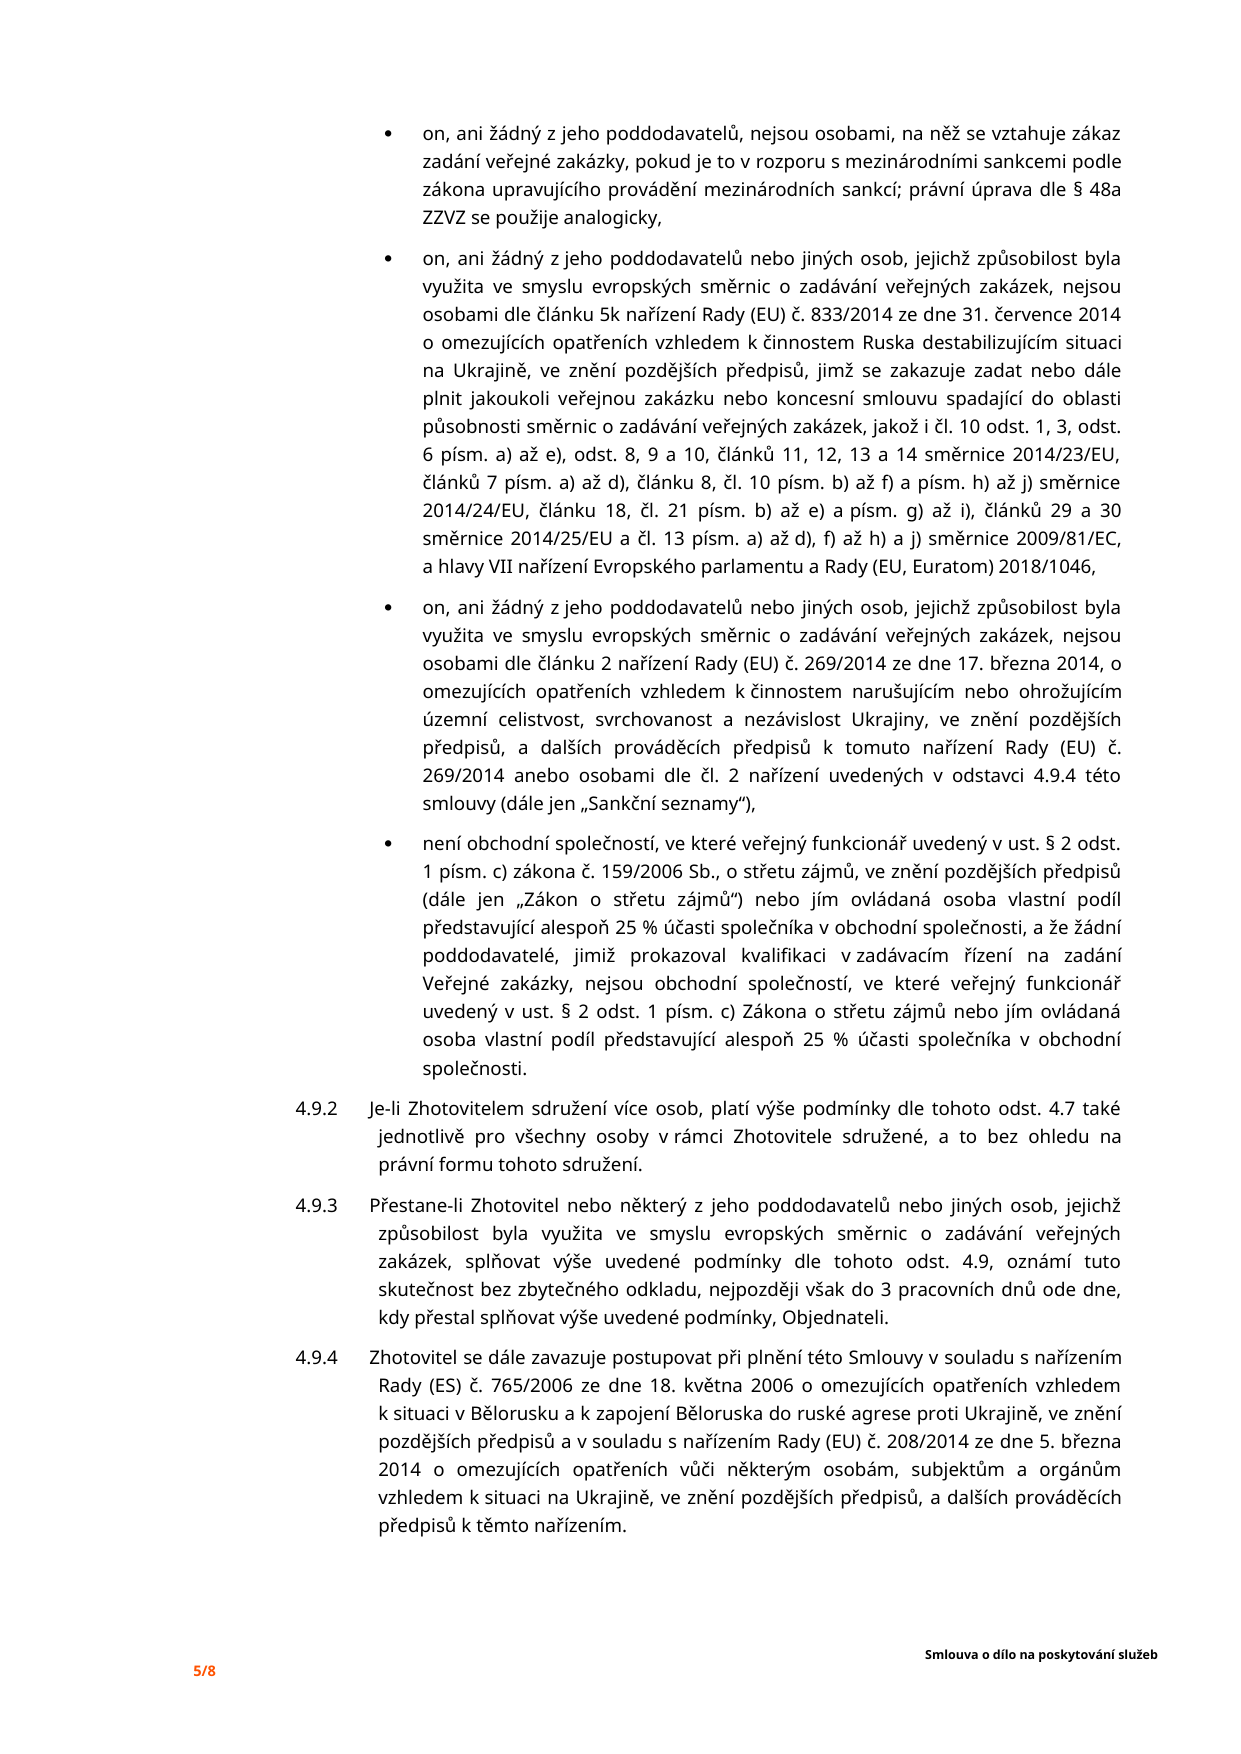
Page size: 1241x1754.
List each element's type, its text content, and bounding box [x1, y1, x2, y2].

list Je-li Zhotovitelem sdružení více osob, platí výše podmínky dle tohoto odst. 4.7 také jednotlivě pro všechny osoby v rámci Zhotovitele sdružené, a to bez ohledu na právní formu tohoto sdružení. [295, 1095, 1122, 1177]
list on, ani žádný z jeho poddodavatelů, nejsou osobami, na něž se vztahuje zákaz zadání veřejné zakázky, pokud je to v rozporu s mezinárodními sankcemi podle zákona upravujícího provádění mezinárodních sankcí; právní úprava dle § 48a ZZVZ se použije analogicky, [385, 121, 1122, 230]
list Zhotovitel se dále zavazuje postupovat při plnění této Smlouvy v souladu s nařízením Rady (ES) č. 765/2006 ze dne 18. května 2006 o omezujících opatřeních vzhledem k situaci v Bělorusku a k zapojení Běloruska do ruské agrese proti Ukrajině, ve znění pozdějších předpisů a v souladu s nařízením Rady (EU) č. 208/2014 ze dne 5. března 2014 o omezujících opatřeních vůči některým osobám, subjektům a orgánům vzhledem k situaci na Ukrajině, ve znění pozdějších předpisů, a dalších prováděcích předpisů k těmto nařízením. [295, 1344, 1122, 1538]
list on, ani žádný z jeho poddodavatelů nebo jiných osob, jejichž způsobilost byla využita ve smyslu evropských směrnic o zadávání veřejných zakázek, nejsou osobami dle článku 5k nařízení Rady (EU) č. 833/2014 ze dne 31. července 2014 o omezujících opatřeních vzhledem k činnostem Ruska destabilizujícím situaci na Ukrajině, ve znění pozdějších předpisů, jimž se zakazuje zadat nebo dále plnit jakoukoli veřejnou zakázku nebo koncesní smlouvu spadající do oblasti působnosti směrnic o zadávání veřejných zakázek, jakož i čl. 10 odst. 1, 3, odst. 6 písm. a) až e), odst. 8, 9 a 10, článků 11, 12, 13 a 14 směrnice 2014/23/EU, článků 7 písm. a) až d), článku 8, čl. 10 písm. b) až f) a písm. h) až j) směrnice 2014/24/EU, článku 18, čl. 21 písm. b) až e) a písm. g) až i), článků 29 a 30 směrnice 2014/25/EU a čl. 13 písm. a) až d), f) až h) a j) směrnice 2009/81/EC, a hlavy VII nařízení Evropského parlamentu a Rady (EU, Euratom) 2018/1046, [385, 245, 1122, 579]
list není obchodní společností, ve které veřejný funkcionář uvedený v ust. § 2 odst. 1 písm. c) zákona č. 159/2006 Sb., o střetu zájmů, ve znění pozdějších předpisů (dále jen „Zákon o střetu zájmů“) nebo jím ovládaná osoba vlastní podíl představující alespoň 25 % účasti společníka v obchodní společnosti, a že žádní poddodavatelé, jimiž prokazoval kvalifikaci v zadávacím řízení na zadání Veřejné zakázky, nejsou obchodní společností, ve které veřejný funkcionář uvedený v ust. § 2 odst. 1 písm. c) Zákona o střetu zájmů nebo jím ovládaná osoba vlastní podíl představující alespoň 25 % účasti společníka v obchodní společnosti. [385, 831, 1122, 1080]
list on, ani žádný z jeho poddodavatelů nebo jiných osob, jejichž způsobilost byla využita ve smyslu evropských směrnic o zadávání veřejných zakázek, nejsou osobami dle článku 2 nařízení Rady (EU) č. 269/2014 ze dne 17. března 2014, o omezujících opatřeních vzhledem k činnostem narušujícím nebo ohrožujícím územní celistvost, svrchovanost a nezávislost Ukrajiny, ve znění pozdějších předpisů, a dalších prováděcích předpisů k tomuto nařízení Rady (EU) č. 269/2014 anebo osobami dle čl. 2 nařízení uvedených v odstavci 4.9.4 této smlouvy (dále jen „Sankční seznamy“), [385, 594, 1122, 816]
list Přestane-li Zhotovitel nebo některý z jeho poddodavatelů nebo jiných osob, jejichž způsobilost byla využita ve smyslu evropských směrnic o zadávání veřejných zakázek, splňovat výše uvedené podmínky dle tohoto odst. 4.9, oznámí tuto skutečnost bez zbytečného odkladu, nejpozději však do 3 pracovních dnů ode dne, kdy přestal splňovat výše uvedené podmínky, Objednateli. [295, 1192, 1122, 1329]
